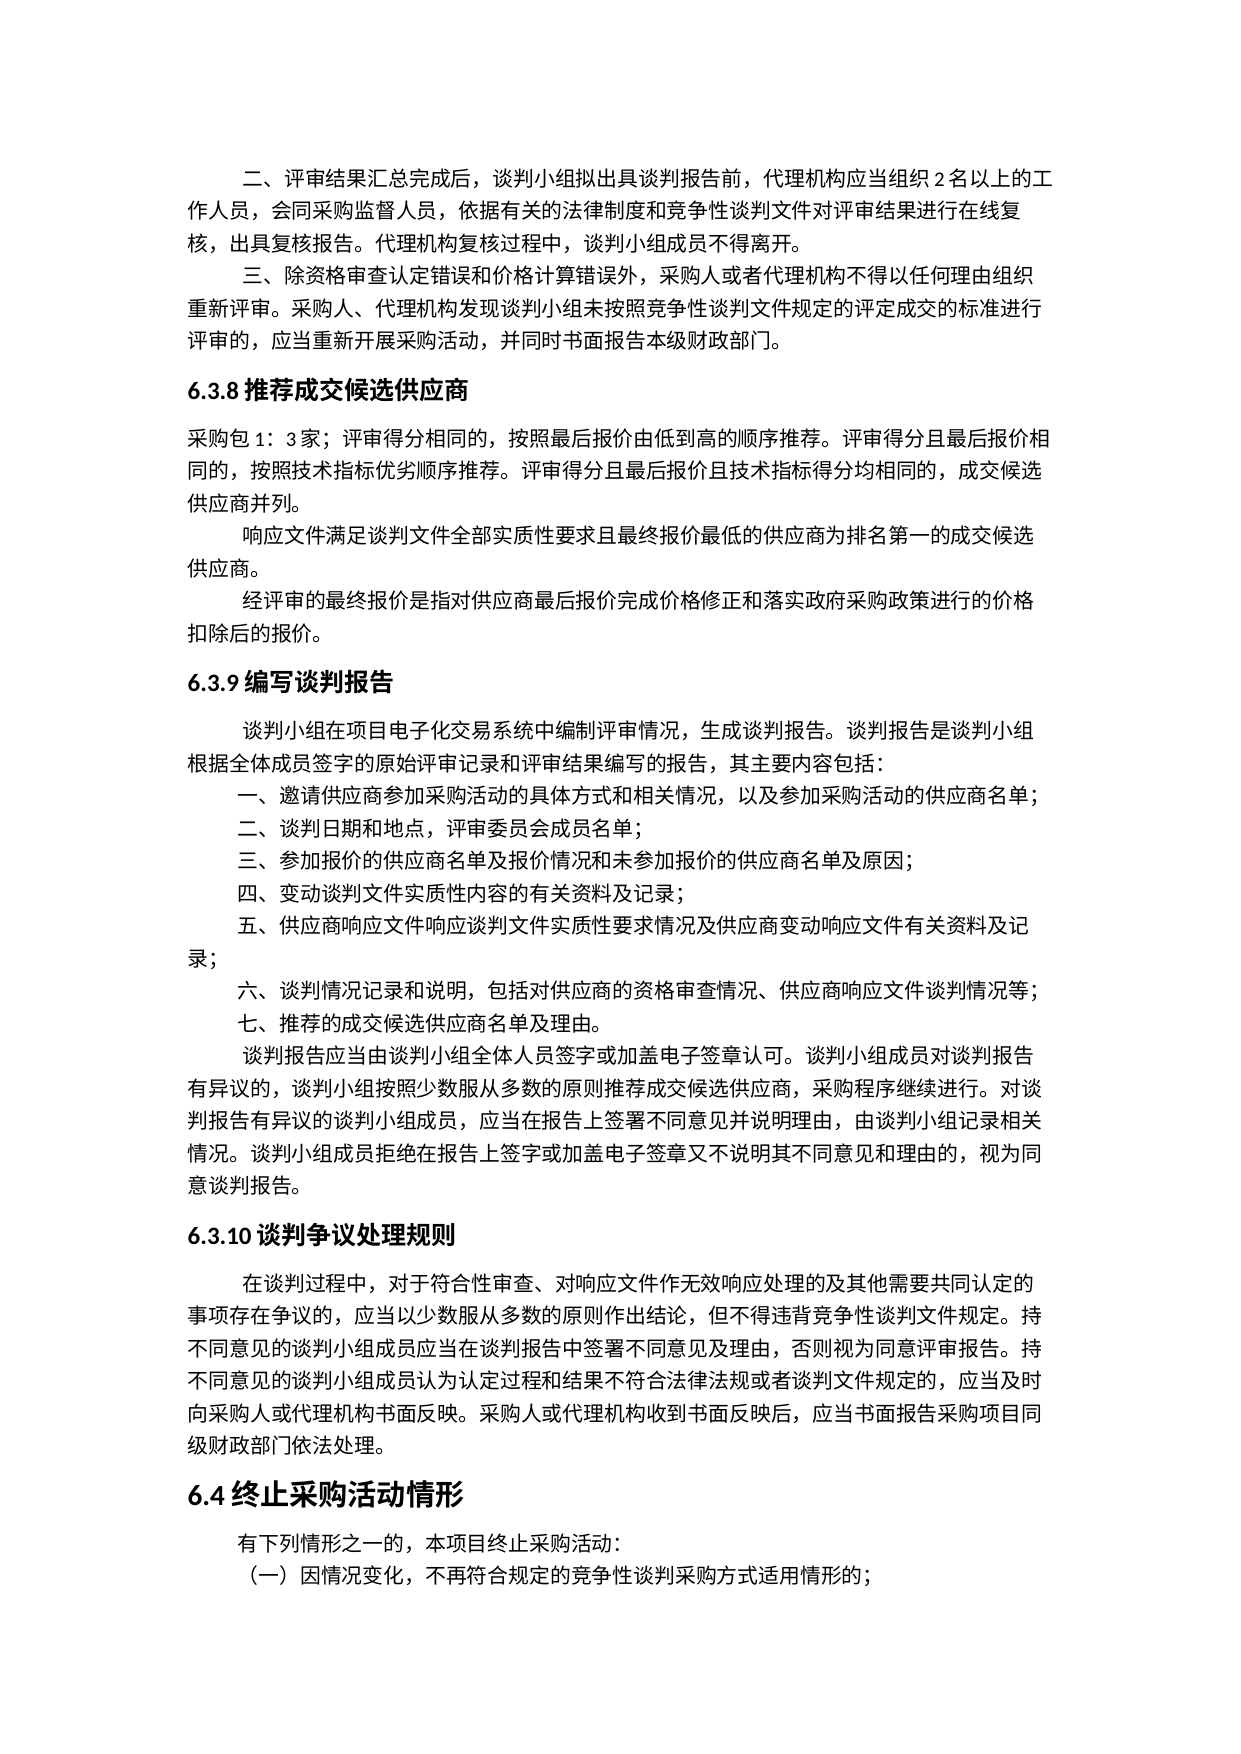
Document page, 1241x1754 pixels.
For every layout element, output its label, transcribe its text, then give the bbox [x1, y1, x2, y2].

text 二、评审结果汇总完成后，谈判小组拟出具谈判报告前，代理机构应当组织2名以上的工作人员，会同采购监督人员，依据有关的法律制度和竞争性谈判文件对评审结果进行在线复核，出具复核报告。代理机构复核过程中，谈判小组成员不得离开。 [187, 162, 1053, 259]
text （一）因情况变化，不再符合规定的竞争性谈判采购方式适用情形的； [187, 1559, 1053, 1592]
text 有下列情形之一的，本项目终止采购活动： [187, 1527, 1053, 1559]
text 六、谈判情况记录和说明，包括对供应商的资格审查情况、供应商响应文件谈判情况等； [187, 974, 1053, 1007]
text 在谈判过程中，对于符合性审查、对响应文件作无效响应处理的及其他需要共同认定的事项存在争议的，应当以少数服从多数的原则作出结论，但不得违背竞争性谈判文件规定。持不同意见的谈判小组成员应当在谈判报告中签署不同意见及理由，否则视为同意评审报告。持不同意见的谈判小组成员认为认定过程和结果不符合法律法规或者谈判文件规定的，应当及时向采购人或代理机构书面反映。采购人或代理机构收到书面反映后，应当书面报告采购项目同级财政部门依法处理。 [187, 1267, 1053, 1462]
text 6.3.9编写谈判报告 [187, 649, 1053, 714]
text 七、推荐的成交候选供应商名单及理由。 [187, 1007, 1053, 1039]
text 一、邀请供应商参加采购活动的具体方式和相关情况，以及参加采购活动的供应商名单； [187, 779, 1053, 812]
text 采购包1：3家；评审得分相同的，按照最后报价由低到高的顺序推荐。评审得分且最后报价相同的，按照技术指标优劣顺序推荐。评审得分且最后报价且技术指标得分均相同的，成交候选供应商并列。 [187, 422, 1053, 519]
text 6.4终止采购活动情形 [187, 1462, 1053, 1527]
text 三、参加报价的供应商名单及报价情况和未参加报价的供应商名单及原因； [187, 844, 1053, 877]
text 谈判小组在项目电子化交易系统中编制评审情况，生成谈判报告。谈判报告是谈判小组根据全体成员签字的原始评审记录和评审结果编写的报告，其主要内容包括： [187, 714, 1053, 779]
text 四、变动谈判文件实质性内容的有关资料及记录； [187, 877, 1053, 909]
text 三、除资格审查认定错误和价格计算错误外，采购人或者代理机构不得以任何理由组织重新评审。采购人、代理机构发现谈判小组未按照竞争性谈判文件规定的评定成交的标准进行评审的，应当重新开展采购活动，并同时书面报告本级财政部门。 [187, 259, 1053, 357]
text 五、供应商响应文件响应谈判文件实质性要求情况及供应商变动响应文件有关资料及记录； [187, 909, 1053, 974]
text 6.3.8推荐成交候选供应商 [187, 357, 1053, 422]
text 经评审的最终报价是指对供应商最后报价完成价格修正和落实政府采购政策进行的价格扣除后的报价。 [187, 584, 1053, 649]
text 6.3.10谈判争议处理规则 [187, 1202, 1053, 1267]
text 谈判报告应当由谈判小组全体人员签字或加盖电子签章认可。谈判小组成员对谈判报告有异议的，谈判小组按照少数服从多数的原则推荐成交候选供应商，采购程序继续进行。对谈判报告有异议的谈判小组成员，应当在报告上签署不同意见并说明理由，由谈判小组记录相关情况。谈判小组成员拒绝在报告上签字或加盖电子签章又不说明其不同意见和理由的，视为同意谈判报告。 [187, 1039, 1053, 1202]
text 响应文件满足谈判文件全部实质性要求且最终报价最低的供应商为排名第一的成交候选供应商。 [187, 519, 1053, 584]
text 二、谈判日期和地点，评审委员会成员名单； [187, 812, 1053, 844]
